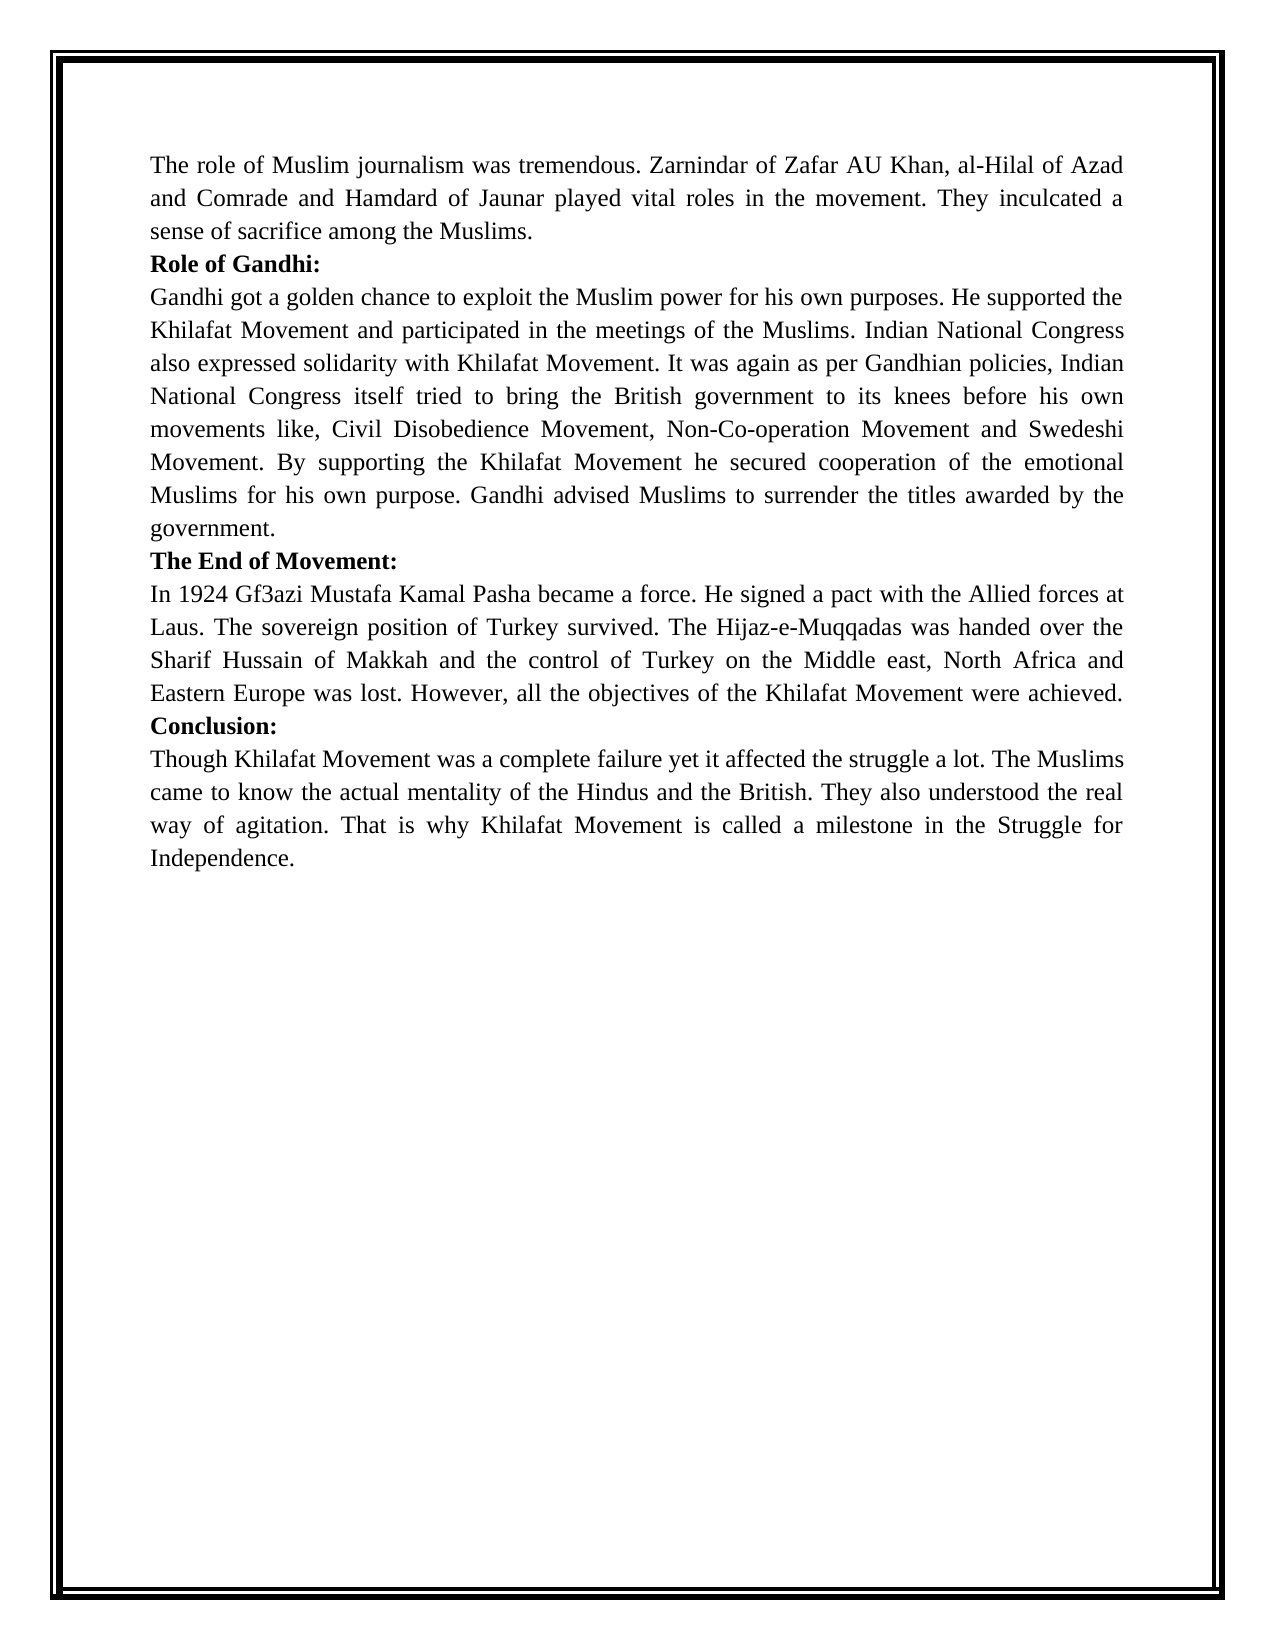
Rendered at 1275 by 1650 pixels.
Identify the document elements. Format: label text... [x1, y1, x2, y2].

text Though Khilafat Movement was a complete failure yet it affected the struggle a lot. The Muslims came to know the actual mentality of the Hindus and the British. They also understood the real way of agitation. That is why Khilafat Movement is called a milestone in the Struggle for Independence. [150, 744, 1125, 872]
text In 1924 Gf3azi Mustafa Kamal Pasha became a force. He signed a pact with the Allied forces at Laus. The sovereign position of Turkey survived. The Hijaz-e-Muqqadas was handed over the Sharif Hussain of Makkah and the control of Turkey on the Middle east, North Africa and Eastern Europe was lost. However, all the objectives of the Khilafat Movement were achieved. Conclusion: [150, 579, 1125, 740]
text The role of Muslim journalism was tremendous. Zarnindar of Zafar AU Khan, al-Hilal of Azad and Comrade and Hamdard of Jaunar played vital roles in the movement. They inculcated a sense of sacrifice among the Muslims. [150, 150, 1125, 245]
text Gandhi got a golden chance to exploit the Muslim power for his own purposes. He supported the Khilafat Movement and participated in the meetings of the Muslims. Indian National Congress also expressed solidarity with Khilafat Movement. It was again as per Gandhian policies, Indian National Congress itself tried to bring the British government to its knees before his own movements like, Civil Disobedience Movement, Non-Co-operation Movement and Swedeshi Movement. By supporting the Khilafat Movement he secured cooperation of the emotional Muslims for his own purpose. Gandhi advised Muslims to surrender the titles awarded by the government. [150, 282, 1125, 542]
text Role of Gandhi: [150, 249, 1125, 278]
text The End of Movement: [150, 546, 1125, 575]
